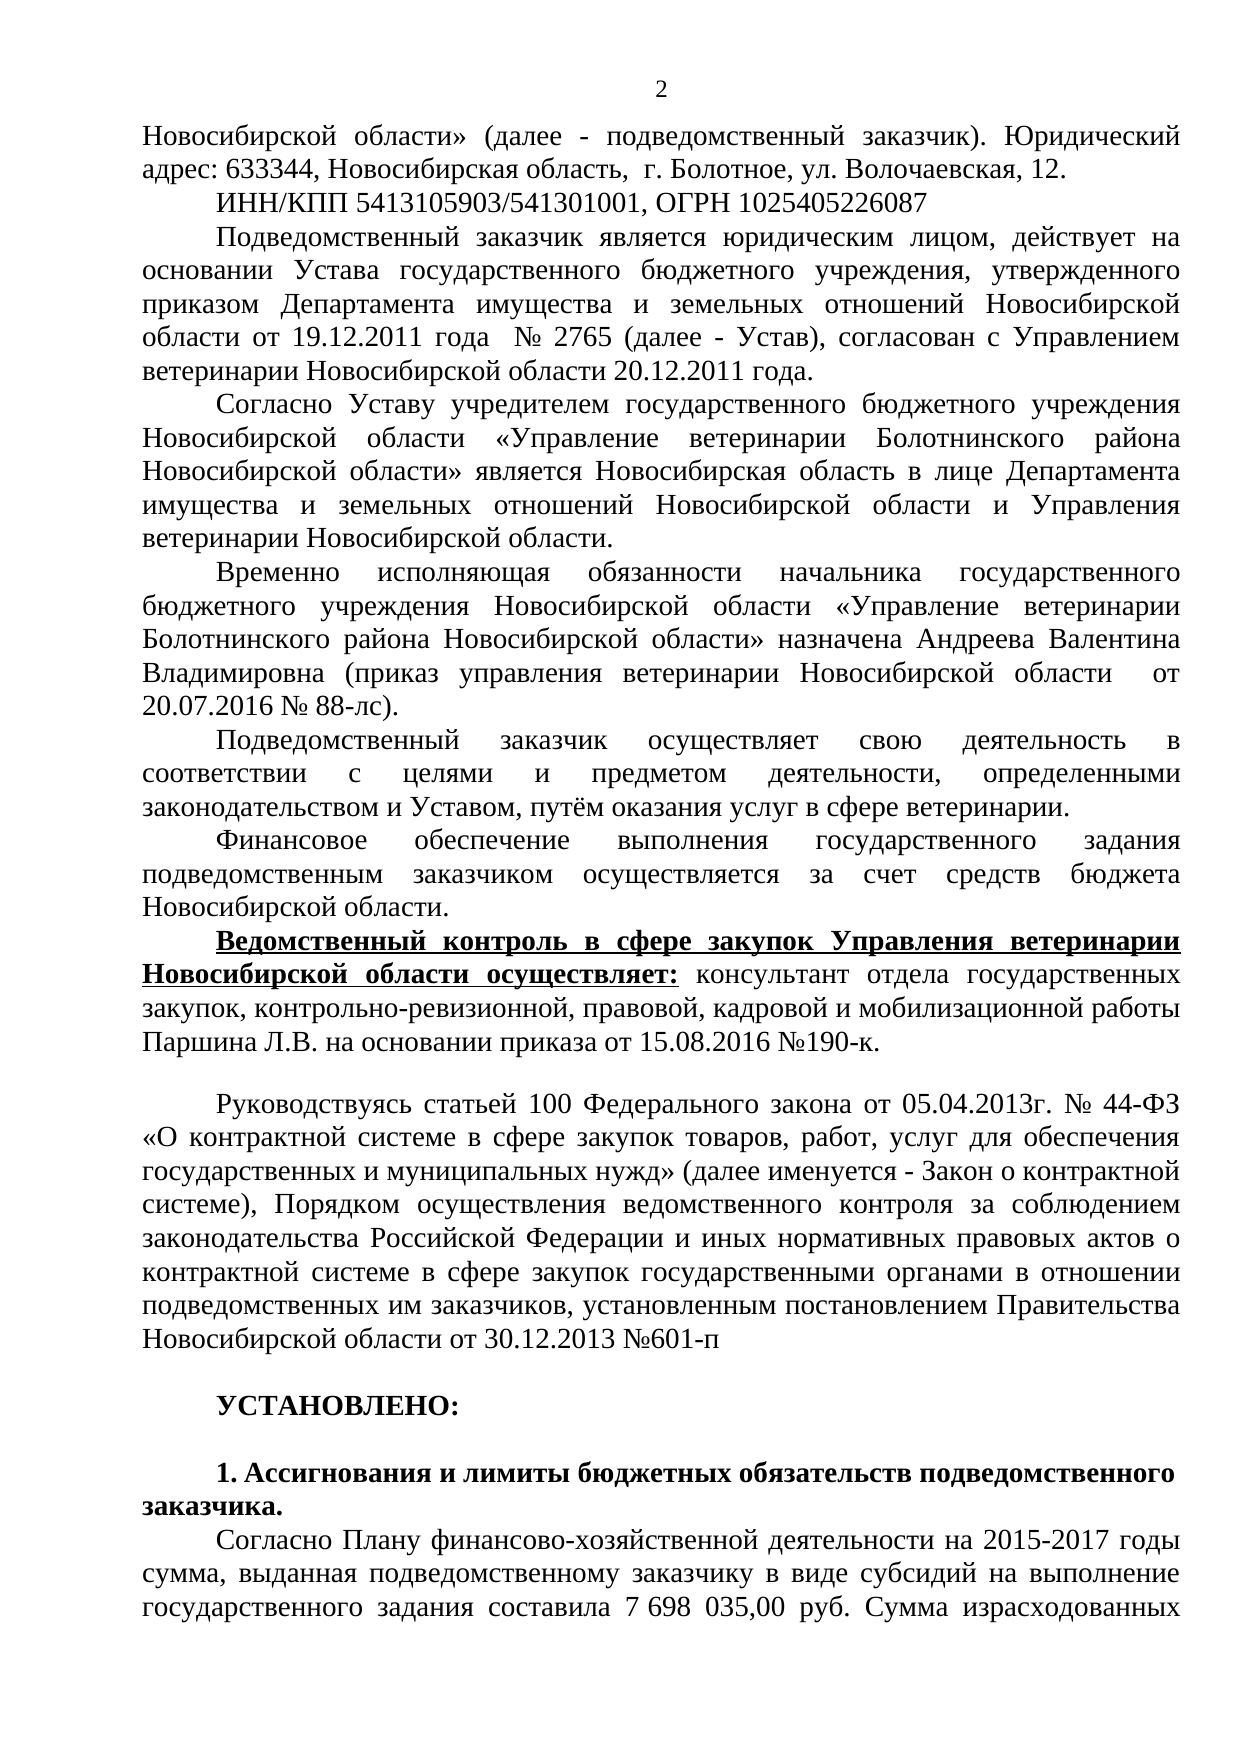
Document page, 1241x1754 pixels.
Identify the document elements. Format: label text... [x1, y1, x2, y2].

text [142, 118, 1181, 185]
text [142, 1522, 1181, 1623]
text Подведомственный заказчик является юридическим лицом, действует на основании Устава государственного бюджетного учреждения, утвержденного приказом Департамента имущества и земельных отношений Новосибирской области от 19.12.2011 года № 2765 (далее - Устав), согласован с Управлением ветеринарии Новосибирской области 20.12.2011 года. [142, 219, 1181, 386]
text Руководствуясь статьей 100 Федерального закона от 05.04.2013г. № 44-ФЗ «О контрактной системе в сфере закупок товаров, работ, услуг для обеспечения государственных и муниципальных нужд» (далее именуется - Закон о контрактной системе), Порядком осуществления ведомственного контроля за соблюдением законодательства Российской Федерации и иных нормативных правовых актов о контрактной системе в сфере закупок государственными органами в отношении подведомственных им заказчиков, установленным постановлением Правительства Новосибирской области от 30.12.2013 №601-п [142, 1086, 1181, 1354]
text 1. Ассигнования и лимиты бюджетных обязательств подведомственного [142, 1455, 1181, 1488]
text Ведомственный контроль в сфере закупок Управления ветеринарии Новосибирской области осуществляет: консультант отдела государственных закупок, контрольно-ревизионной, правовой, кадровой и мобилизационной работы Паршина Л.В. на основании приказа от 15.08.2016 №190-к. [142, 923, 1181, 1057]
text заказчика. [142, 1488, 1181, 1522]
text Финансовое обеспечение выполнения государственного задания подведомственным заказчиком осуществляется за счет средств бюджета Новосибирской области. [142, 822, 1181, 923]
text Временно исполняющая обязанности начальника государственного бюджетного учреждения Новосибирской области «Управление ветеринарии Болотнинского района Новосибирской области» назначена Андреева Валентина Владимировна (приказ управления ветеринарии Новосибирской области от 20.07.2016 № 88-лс). [142, 554, 1181, 722]
text УСТАНОВЛЕНО: [142, 1388, 1181, 1421]
text Подведомственный заказчик осуществляет свою деятельность в соответствии с целями и предметом деятельности, определенными законодательством и Уставом, путём оказания услуг в сфере ветеринарии. [142, 722, 1181, 822]
text ИНН/КПП 5413105903/541301001, ОГРН 1025405226087 [142, 185, 1181, 219]
text Согласно Уставу учредителем государственного бюджетного учреждения Новосибирской области «Управление ветеринарии Болотнинского района Новосибирской области» является Новосибирская область в лице Департамента имущества и земельных отношений Новосибирской области и Управления ветеринарии Новосибирской области. [142, 386, 1181, 554]
